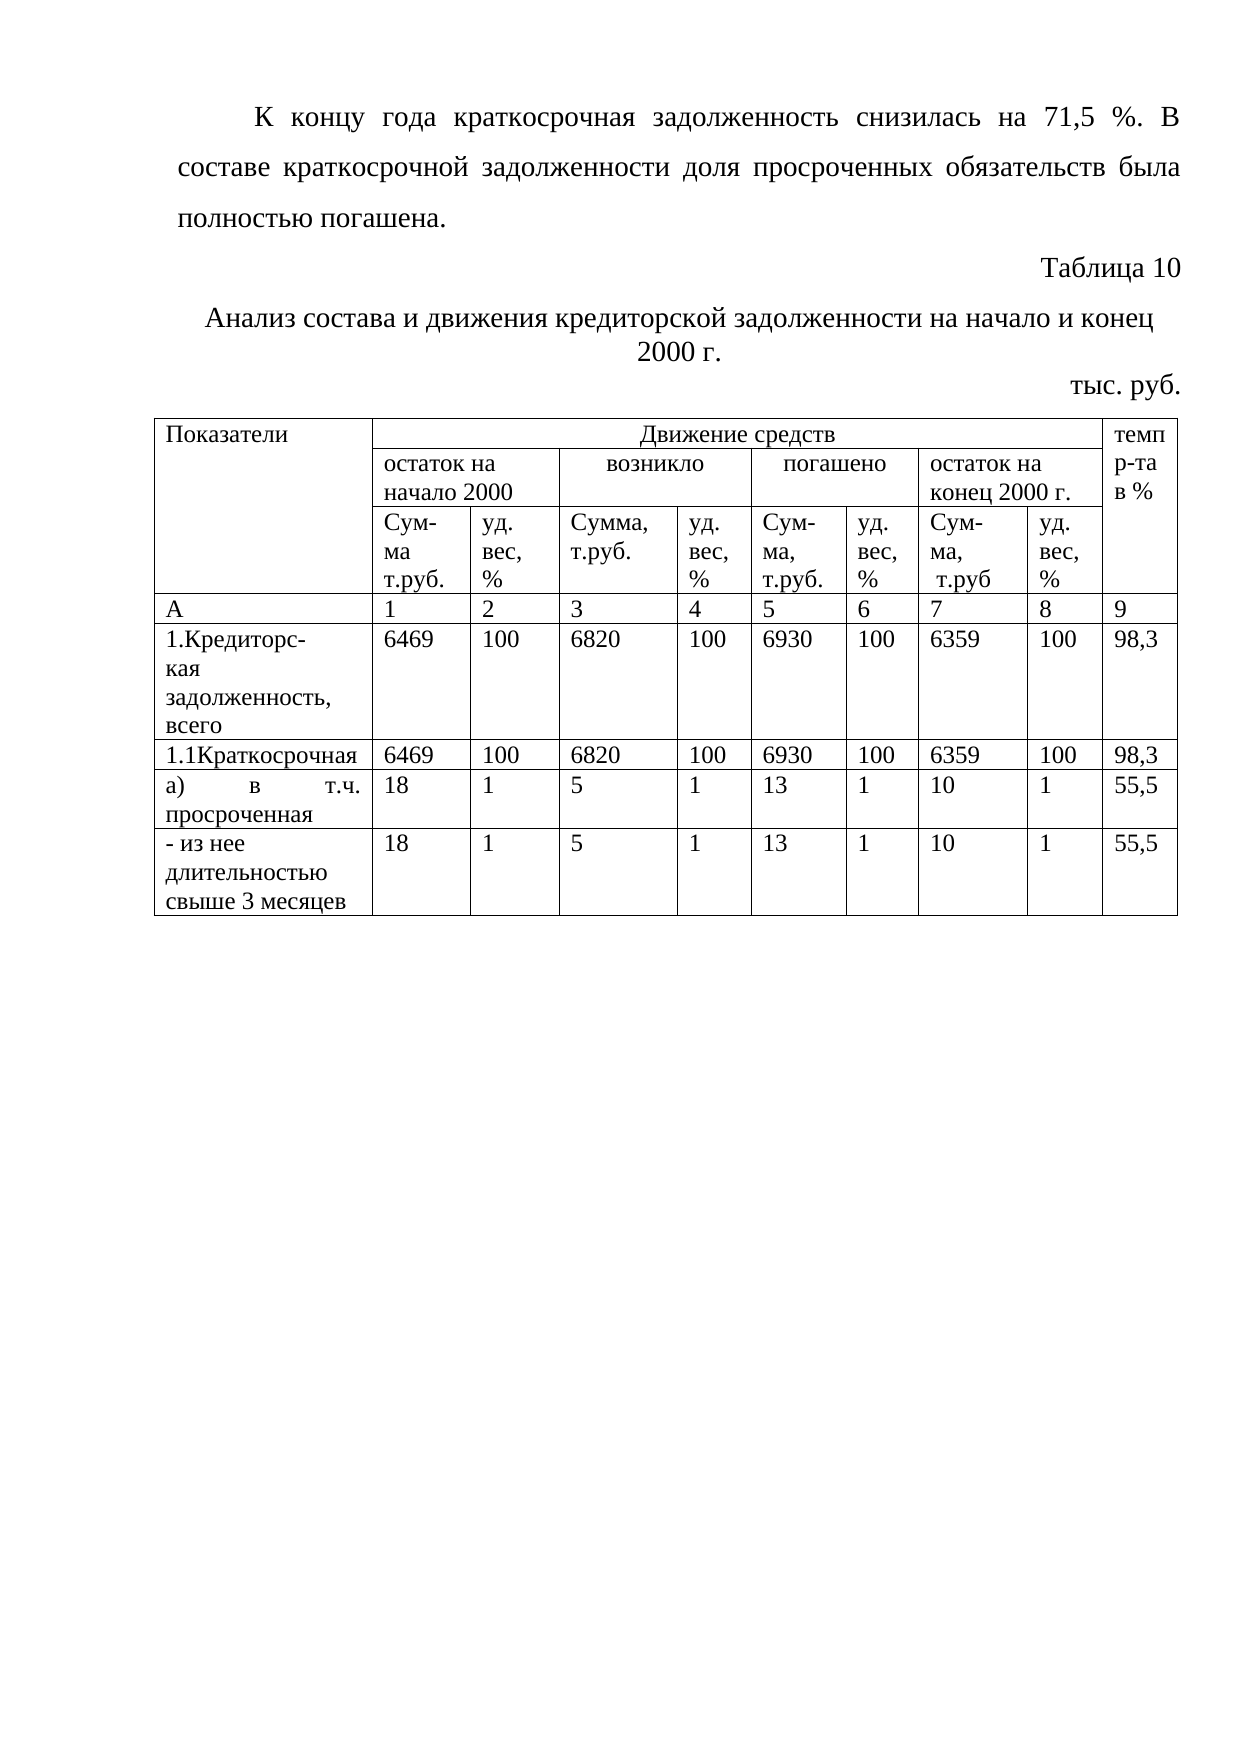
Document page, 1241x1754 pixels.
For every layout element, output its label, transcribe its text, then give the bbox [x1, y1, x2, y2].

table_cell 6359 [919, 624, 1027, 739]
table_cell погашено [752, 449, 918, 506]
table_cell 98,3 [1103, 740, 1177, 769]
table_cell 100 [847, 624, 918, 739]
table_cell 5 [560, 829, 677, 915]
table_cell возникло [560, 449, 751, 506]
subtitle Таблица 10 [177, 250, 1181, 283]
table_cell 98,3 [1103, 624, 1177, 739]
table_cell 10 [919, 770, 1027, 827]
table_header темп р-та в % [1103, 419, 1177, 593]
table_cell 2 [471, 594, 559, 623]
table_cell 9 [1103, 594, 1177, 623]
table_cell 1.Кредиторс- кая задолженность, всего [155, 624, 372, 739]
table_cell 18 [373, 829, 470, 915]
table_cell 1 [1028, 829, 1102, 915]
table_cell 6820 [560, 740, 677, 769]
table_cell 1 [373, 594, 470, 623]
table_cell 100 [1028, 740, 1102, 769]
table_cell Сум- ма, т.руб. [752, 507, 846, 593]
table_cell 6930 [752, 624, 846, 739]
table_cell остаток на начало 2000 [373, 449, 559, 506]
table_cell 10 [919, 829, 1027, 915]
table_cell 1 [847, 770, 918, 827]
table_cell 6820 [560, 624, 677, 739]
table_cell 3 [560, 594, 677, 623]
table_cell 100 [678, 624, 751, 739]
table_cell 6469 [373, 624, 470, 739]
table_cell уд. вес,% [847, 507, 918, 593]
table_cell 13 [752, 770, 846, 827]
table_cell 100 [678, 740, 751, 769]
table_cell 18 [373, 770, 470, 827]
table_cell 1.1Краткосрочная [155, 740, 372, 769]
table_cell 4 [678, 594, 751, 623]
table_cell 1 [678, 829, 751, 915]
table_cell 6930 [752, 740, 846, 769]
table_cell Сумма, т.руб. [560, 507, 677, 593]
table_cell 6359 [919, 740, 1027, 769]
table_cell - из нее длительностью свыше 3 месяцев [155, 829, 372, 915]
table_cell остаток на конец 2000 г. [919, 449, 1102, 506]
table_header Показатели [155, 419, 372, 593]
table_cell 1 [471, 829, 559, 915]
table_cell а) в т.ч. просроченная [155, 770, 372, 827]
table_cell 1 [847, 829, 918, 915]
table_cell 55,5 [1103, 829, 1177, 915]
table_cell 100 [471, 624, 559, 739]
table_cell 6 [847, 594, 918, 623]
table_cell 100 [1028, 624, 1102, 739]
table_cell 8 [1028, 594, 1102, 623]
table_cell уд. вес, % [471, 507, 559, 593]
table_cell 7 [919, 594, 1027, 623]
text К концу года краткосрочная задолженность снизилась на 71,5 %. В составе краткосрочной задолженности доля просроченных обязательств была полностью погашена. [177, 99, 1181, 233]
table_cell Сум- ма т.руб. [373, 507, 470, 593]
table_header Движение средств [373, 419, 1102, 447]
table_cell 6469 [373, 740, 470, 769]
table_cell 1 [1028, 770, 1102, 827]
table_cell 5 [752, 594, 846, 623]
table_cell А [155, 594, 372, 623]
table_cell 5 [560, 770, 677, 827]
table_cell уд. вес,% [1028, 507, 1102, 593]
table_cell 100 [471, 740, 559, 769]
table_cell 1 [678, 770, 751, 827]
subtitle Анализ состава и движения кредиторской задолженности на начало и конец 2000 г. [177, 300, 1181, 367]
text тыс. руб. [177, 367, 1181, 401]
table_cell 13 [752, 829, 846, 915]
table_cell 100 [847, 740, 918, 769]
table_cell уд. вес, % [678, 507, 751, 593]
table_cell Сум- ма, т.руб [919, 507, 1027, 593]
table_cell 1 [471, 770, 559, 827]
table_cell 55,5 [1103, 770, 1177, 827]
